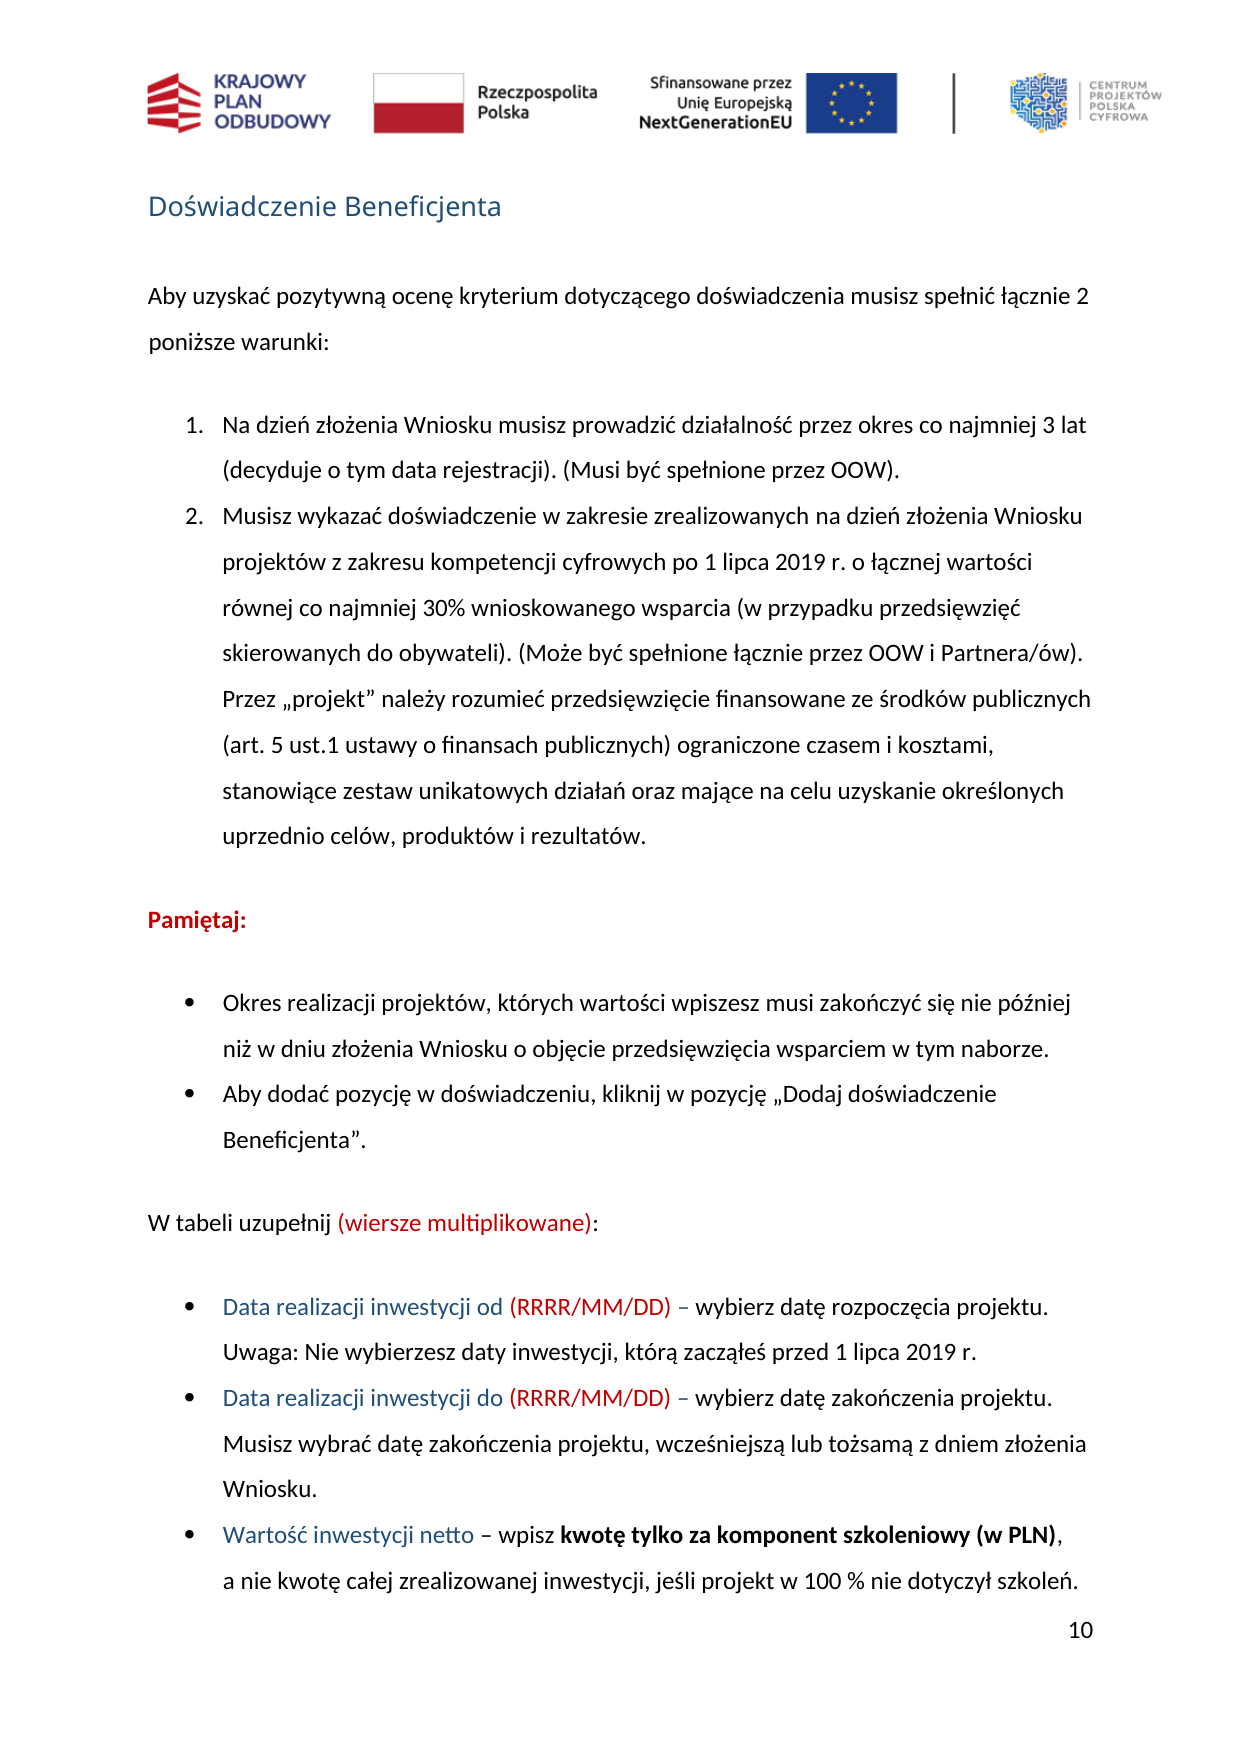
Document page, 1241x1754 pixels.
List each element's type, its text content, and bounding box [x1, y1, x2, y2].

picture [147, 73, 1162, 134]
list Data realizacji inwestycji do (RRRR/MM/DD) – wybierz datę zakończenia projektu. [185, 1382, 1096, 1413]
list Na dzień złożenia Wniosku musisz prowadzić działalność przez okres co najmniej 3 lat (decyduje o tym data rejestracji). (Musi być spełnione przez OOW). [185, 409, 1096, 485]
list Aby dodać pozycję w doświadczeniu, kliknij w pozycję „Dodaj doświadczenie Beneficjenta”. [185, 1078, 1096, 1155]
text W tabeli uzupełnij (wiersze multiplikowane): [148, 1207, 1096, 1238]
list Data realizacji inwestycji od (RRRR/MM/DD) – wybierz datę rozpoczęcia projektu. Uwaga: Nie wybierzesz daty inwestycji, którą zacząłeś przed 1 lipca 2019 r. [185, 1291, 1096, 1367]
text Pamiętaj: [148, 904, 1096, 934]
list Musisz wykazać doświadczenie w zakresie zrealizowanych na dzień złożenia Wniosku projektów z zakresu kompetencji cyfrowych po 1 lipca 2019 r. o łącznej wartości równej co najmniej 30% wnioskowanego wsparcia (w przypadku przedsięwzięć skierowanych do obywateli). (Może być spełnione łącznie przez OOW i Partnera/ów). Przez „projekt” należy rozumieć przedsięwzięcie finansowane ze środków publicznych (art. 5 ust.1 ustawy o finansach publicznych) ograniczone czasem i kosztami, stanowiące zestaw unikatowych działań oraz mające na celu uzyskanie określonych uprzednio celów, produktów i rezultatów. [185, 500, 1096, 851]
list Musisz wybrać datę zakończenia projektu, wcześniejszą lub tożsamą z dniem złożenia Wniosku. [223, 1428, 1096, 1504]
list Wartość inwestycji netto – wpisz kwotę tylko za komponent szkoleniowy (w PLN), a nie kwotę całej zrealizowanej inwestycji, jeśli projekt w 100 % nie dotyczył szkoleń. [185, 1519, 1096, 1596]
subtitle Doświadczenie Beneficjenta [148, 187, 1096, 224]
text Aby uzyskać pozytywną ocenę kryterium dotyczącego doświadczenia musisz spełnić łącznie 2 poniższe warunki: [148, 280, 1096, 356]
list Okres realizacji projektów, których wartości wpiszesz musi zakończyć się nie później niż w dniu złożenia Wniosku o objęcie przedsięwzięcia wsparciem w tym naborze. [185, 987, 1096, 1063]
